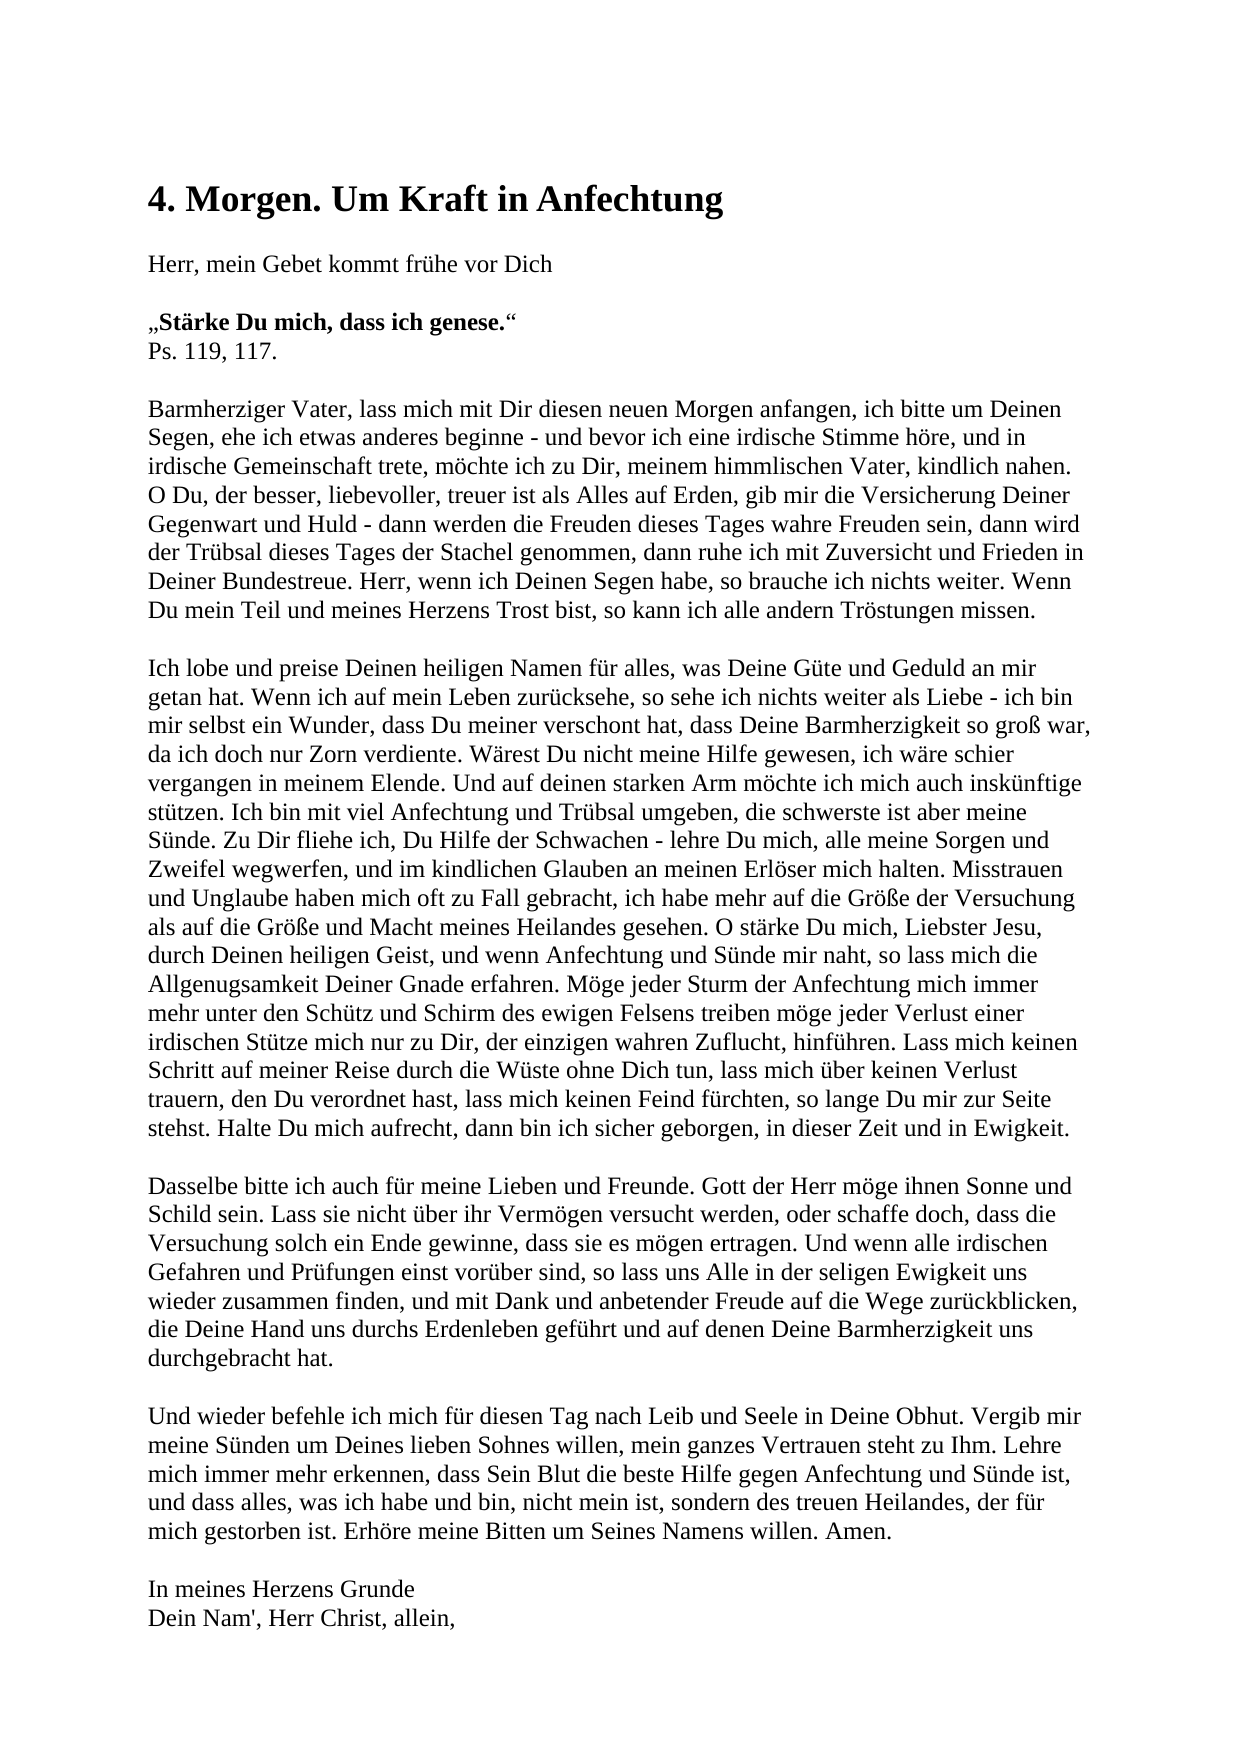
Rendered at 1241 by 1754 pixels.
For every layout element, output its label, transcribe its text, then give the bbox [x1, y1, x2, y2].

subtitle 4. Morgen. Um Kraft in Anfechtung [148, 177, 1093, 220]
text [148, 1574, 1093, 1632]
text Und wieder befehle ich mich für diesen Tag nach Leib und Seele in Deine Obhut. Vergib mir meine Sünden um Deines lieben Sohnes willen, mein ganzes Vertrauen steht zu Ihm. Lehre mich immer mehr erkennen, dass Sein Blut die beste Hilfe gegen Anfechtung und Sünde ist, und dass alles, was ich habe und bin, nicht mein ist, sondern des treuen Heilandes, der für mich gestorben ist. Erhöre meine Bitten um Seines Namens willen. Amen. [148, 1401, 1093, 1545]
text Herr, mein Gebet kommt frühe vor Dich [148, 249, 1093, 278]
text „Stärke Du mich, dass ich genese.“ Ps. 119, 117. [148, 307, 1093, 364]
text Dasselbe bitte ich auch für meine Lieben und Freunde. Gott der Herr möge ihnen Sonne und Schild sein. Lass sie nicht über ihr Vermögen versucht werden, oder schaffe doch, dass die Versuchung solch ein Ende gewinne, dass sie es mögen ertragen. Und wenn alle irdischen Gefahren und Prüfungen einst vorüber sind, so lass uns Alle in der seligen Ewigkeit uns wieder zusammen finden, und mit Dank und anbetender Freude auf die Wege zurückblicken, die Deine Hand uns durchs Erdenleben geführt und auf denen Deine Barmherzigkeit uns durchgebracht hat. [148, 1171, 1093, 1372]
text Ich lobe und preise Deinen heiligen Namen für alles, was Deine Güte und Geduld an mir getan hat. Wenn ich auf mein Leben zurücksehe, so sehe ich nichts weiter als Liebe - ich bin mir selbst ein Wunder, dass Du meiner verschont hat, dass Deine Barmherzigkeit so groß war, da ich doch nur Zorn verdiente. Wärest Du nicht meine Hilfe gewesen, ich wäre schier vergangen in meinem Elende. Und auf deinen starken Arm möchte ich mich auch inskünftige stützen. Ich bin mit viel Anfechtung und Trübsal umgeben, die schwerste ist aber meine Sünde. Zu Dir fliehe ich, Du Hilfe der Schwachen - lehre Du mich, alle meine Sorgen und Zweifel wegwerfen, und im kindlichen Glauben an meinen Erlöser mich halten. Misstrauen und Unglaube haben mich oft zu Fall gebracht, ich habe mehr auf die Größe der Versuchung als auf die Größe und Macht meines Heilandes gesehen. O stärke Du mich, Liebster Jesu, durch Deinen heiligen Geist, und wenn Anfechtung und Sünde mir naht, so lass mich die Allgenugsamkeit Deiner Gnade erfahren. Möge jeder Sturm der Anfechtung mich immer mehr unter den Schütz und Schirm des ewigen Felsens treiben möge jeder Verlust einer irdischen Stütze mich nur zu Dir, der einzigen wahren Zuflucht, hinführen. Lass mich keinen Schritt auf meiner Reise durch die Wüste ohne Dich tun, lass mich über keinen Verlust trauern, den Du verordnet hast, lass mich keinen Feind fürchten, so lange Du mir zur Seite stehst. Halte Du mich aufrecht, dann bin ich sicher geborgen, in dieser Zeit und in Ewigkeit. [148, 653, 1093, 1142]
text Barmherziger Vater, lass mich mit Dir diesen neuen Morgen anfangen, ich bitte um Deinen Segen, ehe ich etwas anderes beginne - und bevor ich eine irdische Stimme höre, und in irdische Gemeinschaft trete, möchte ich zu Dir, meinem himmlischen Vater, kindlich nahen. O Du, der besser, liebevoller, treuer ist als Alles auf Erden, gib mir die Versicherung Deiner Gegenwart und Huld - dann werden die Freuden dieses Tages wahre Freuden sein, dann wird der Trübsal dieses Tages der Stachel genommen, dann ruhe ich mit Zuversicht und Frieden in Deiner Bundestreue. Herr, wenn ich Deinen Segen habe, so brauche ich nichts weiter. Wenn Du mein Teil und meines Herzens Trost bist, so kann ich alle andern Tröstungen missen. [148, 394, 1093, 624]
